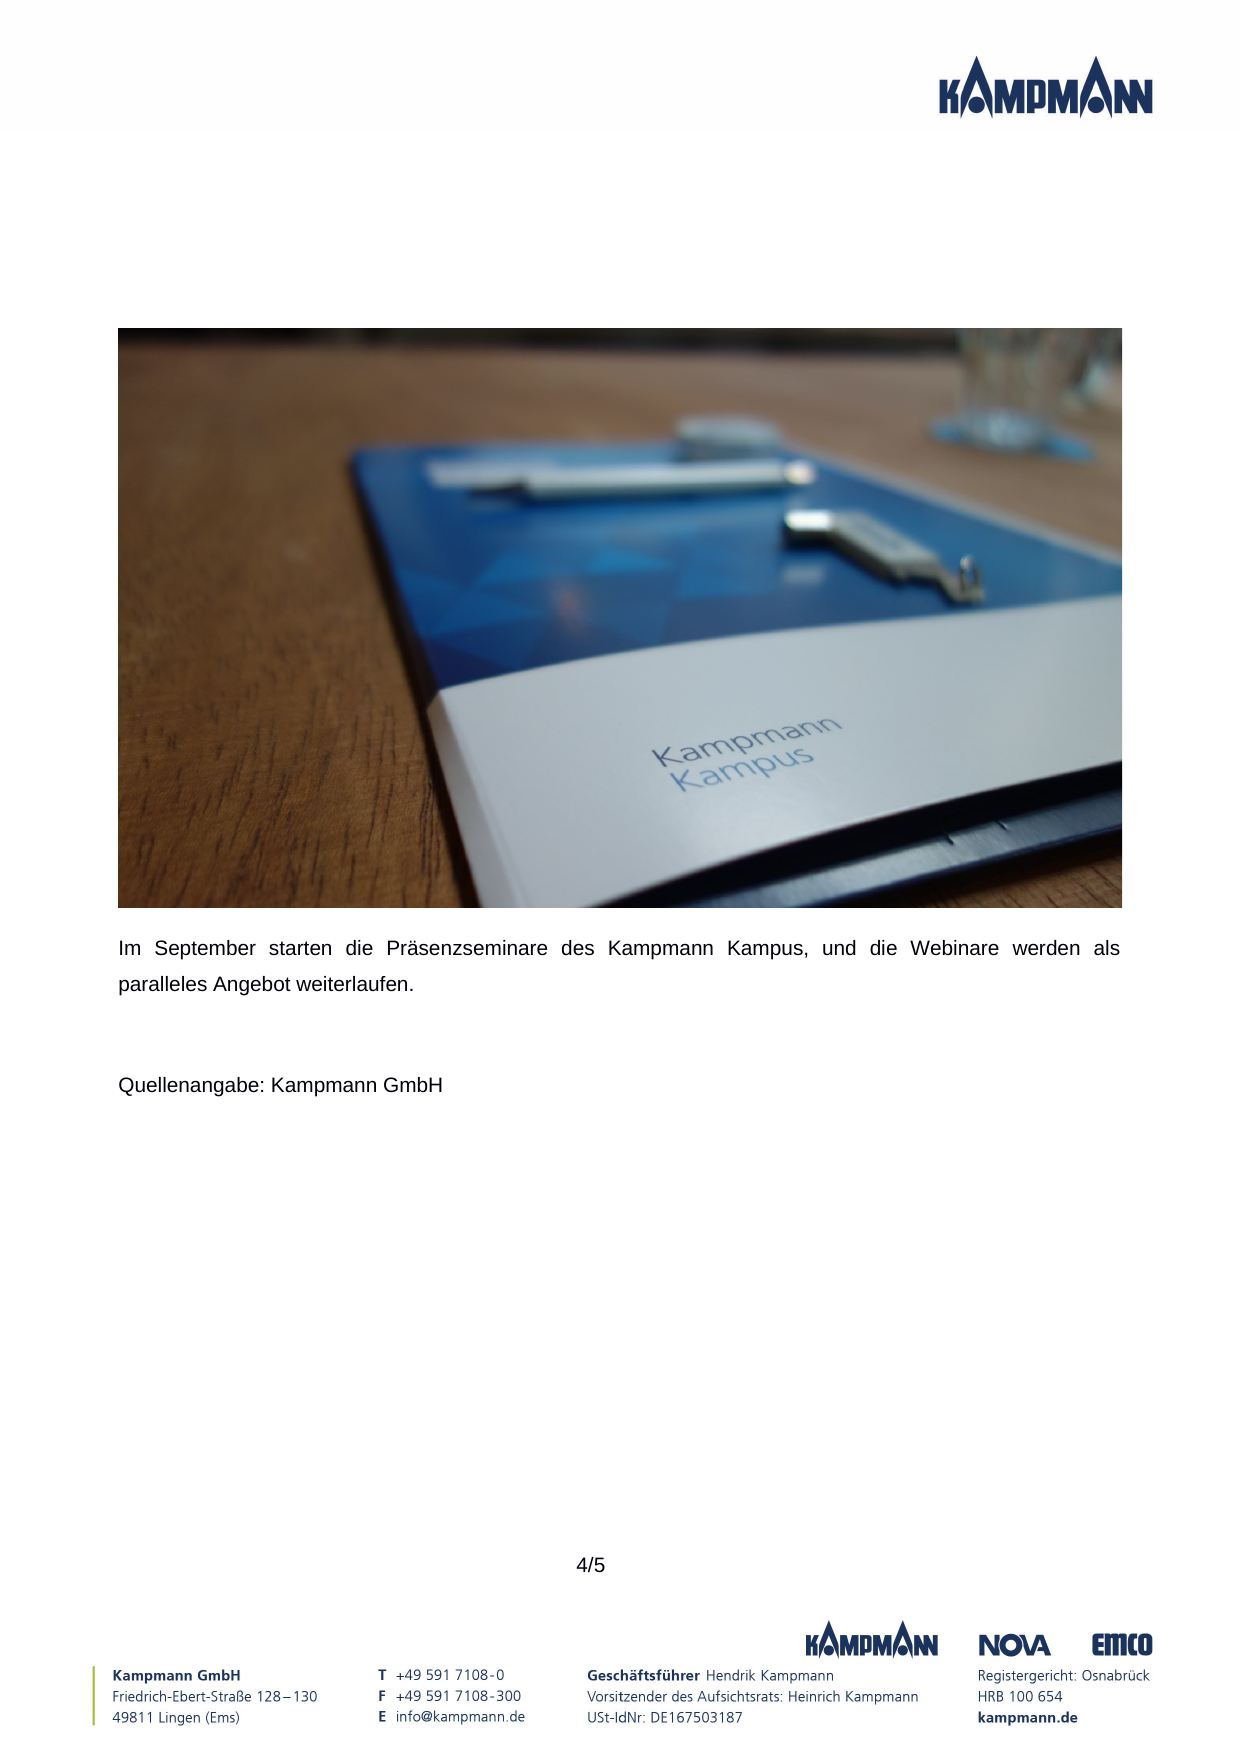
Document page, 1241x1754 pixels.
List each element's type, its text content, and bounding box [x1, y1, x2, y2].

text Quellenangabe: Kampmann GmbH [118, 1072, 1122, 1096]
picture [0, 0, 1241, 131]
picture [118, 328, 1123, 908]
text Im September starten die Präsenzseminare des Kampmann Kampus, und die Webinare werden als paralleles Angebot weiterlaufen. [118, 935, 1122, 995]
picture [0, 1612, 1241, 1754]
